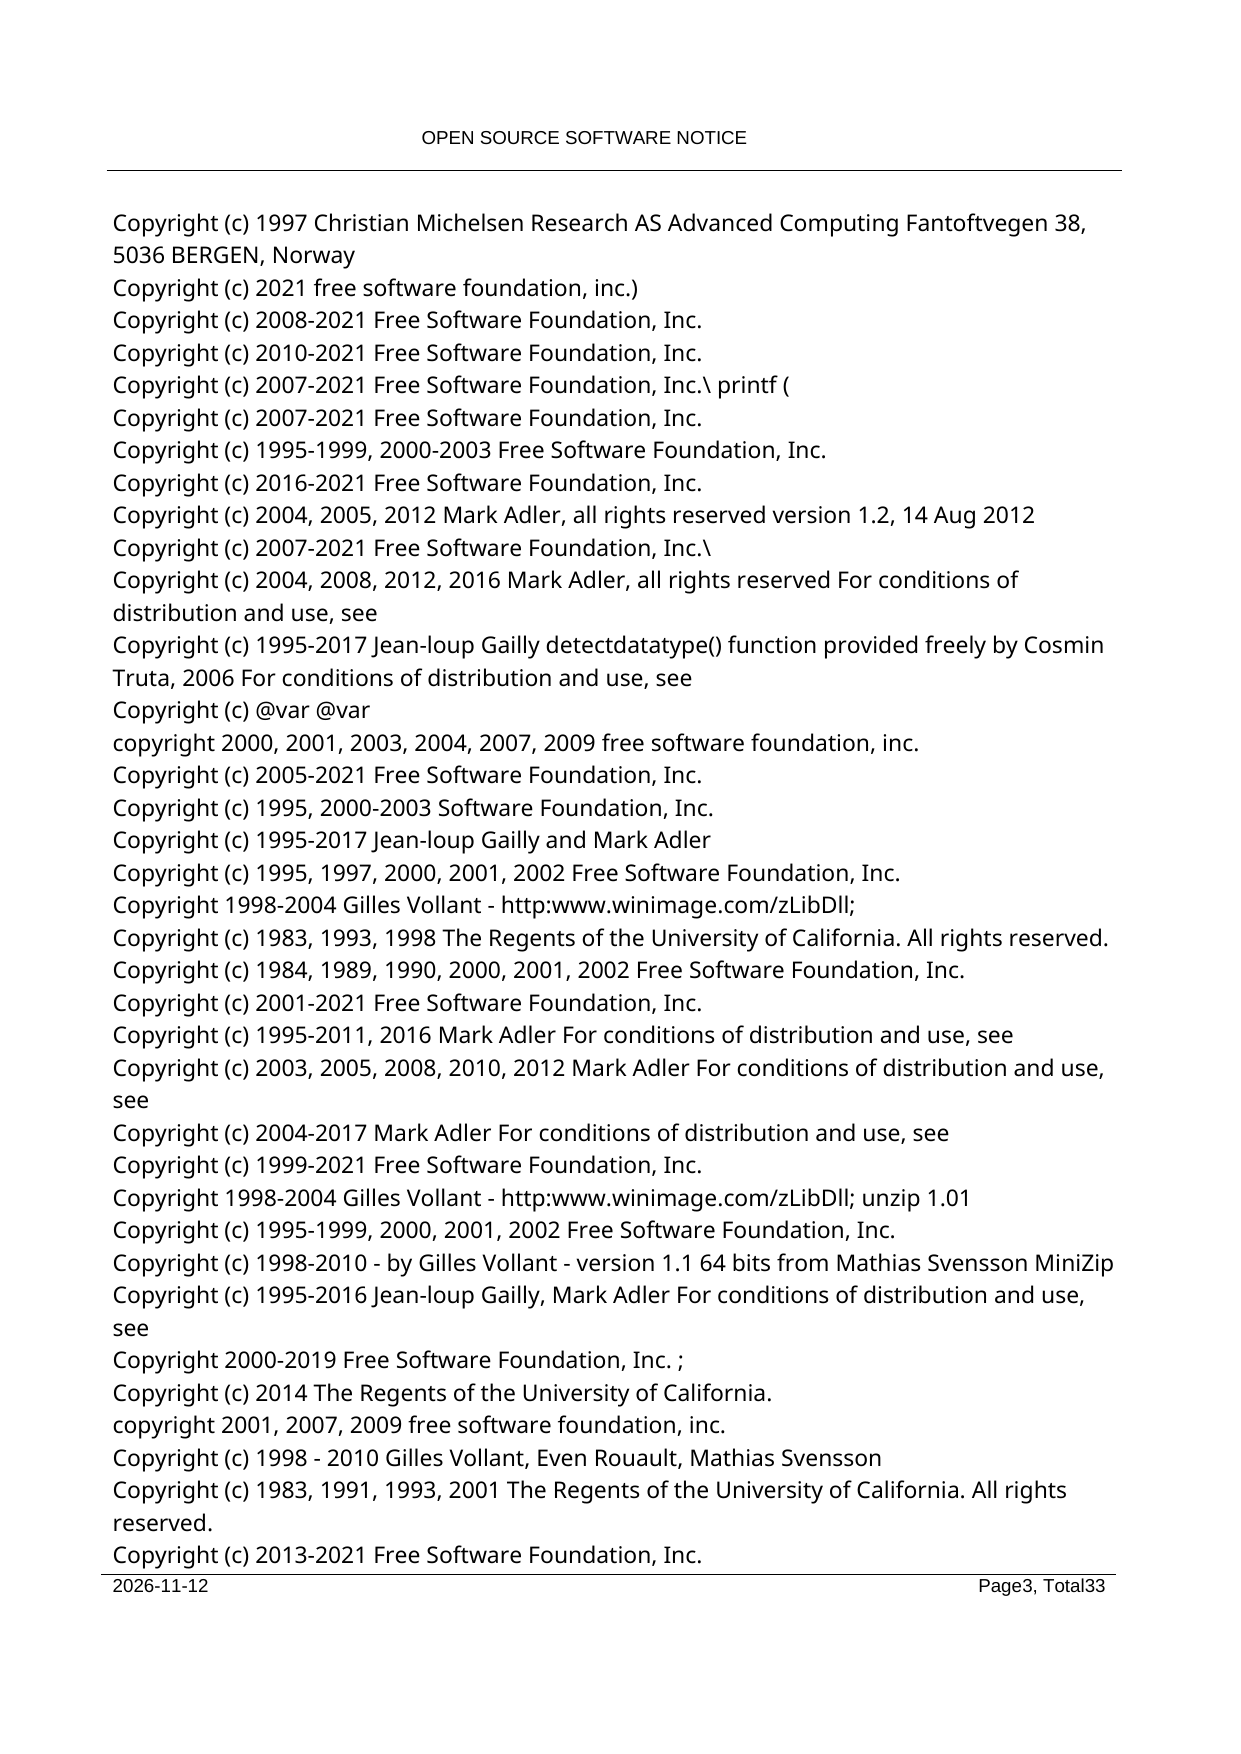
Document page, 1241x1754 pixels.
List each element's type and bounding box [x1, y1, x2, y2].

text [112, 206, 1128, 1571]
